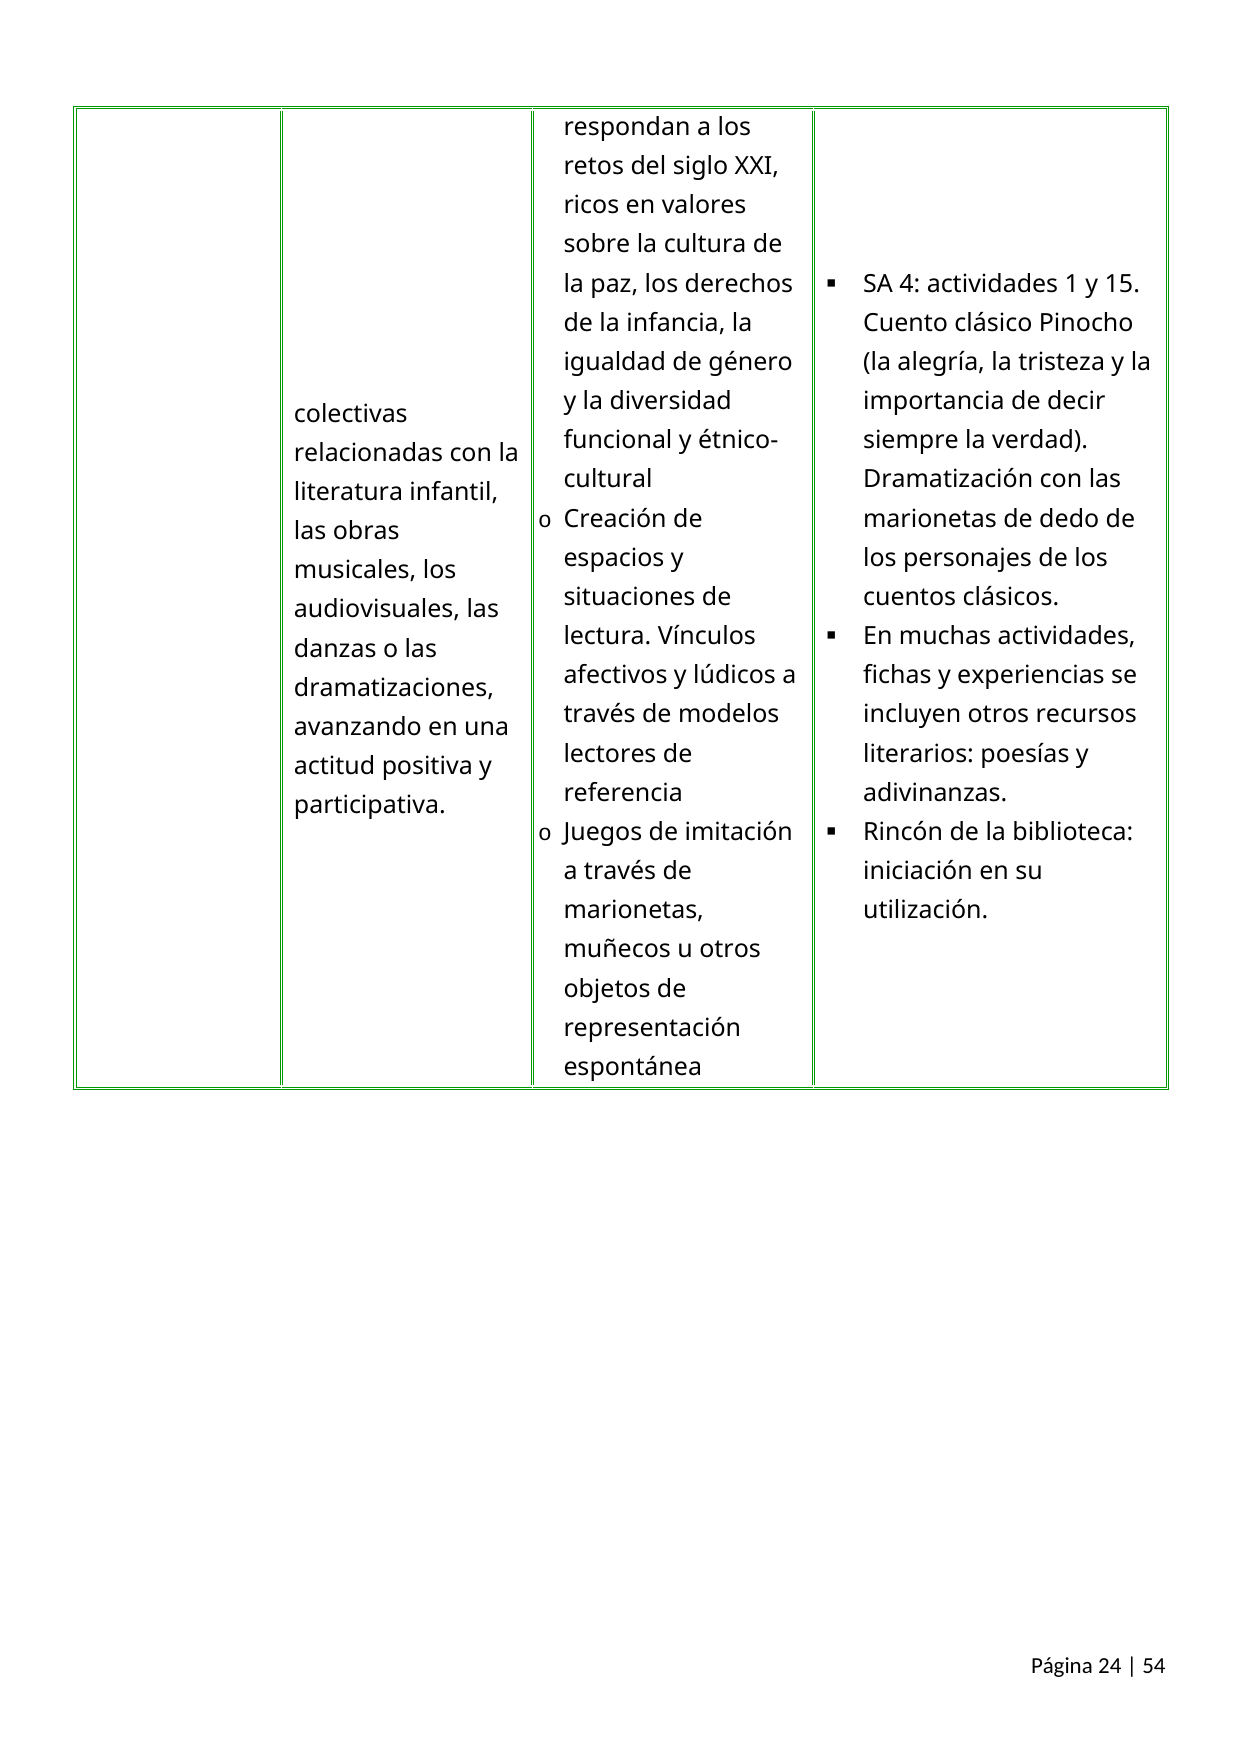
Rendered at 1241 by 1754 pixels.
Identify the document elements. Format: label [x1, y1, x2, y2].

table_cell [533, 109, 813, 1087]
table_cell [813, 109, 1166, 1087]
table_cell [282, 107, 533, 1087]
